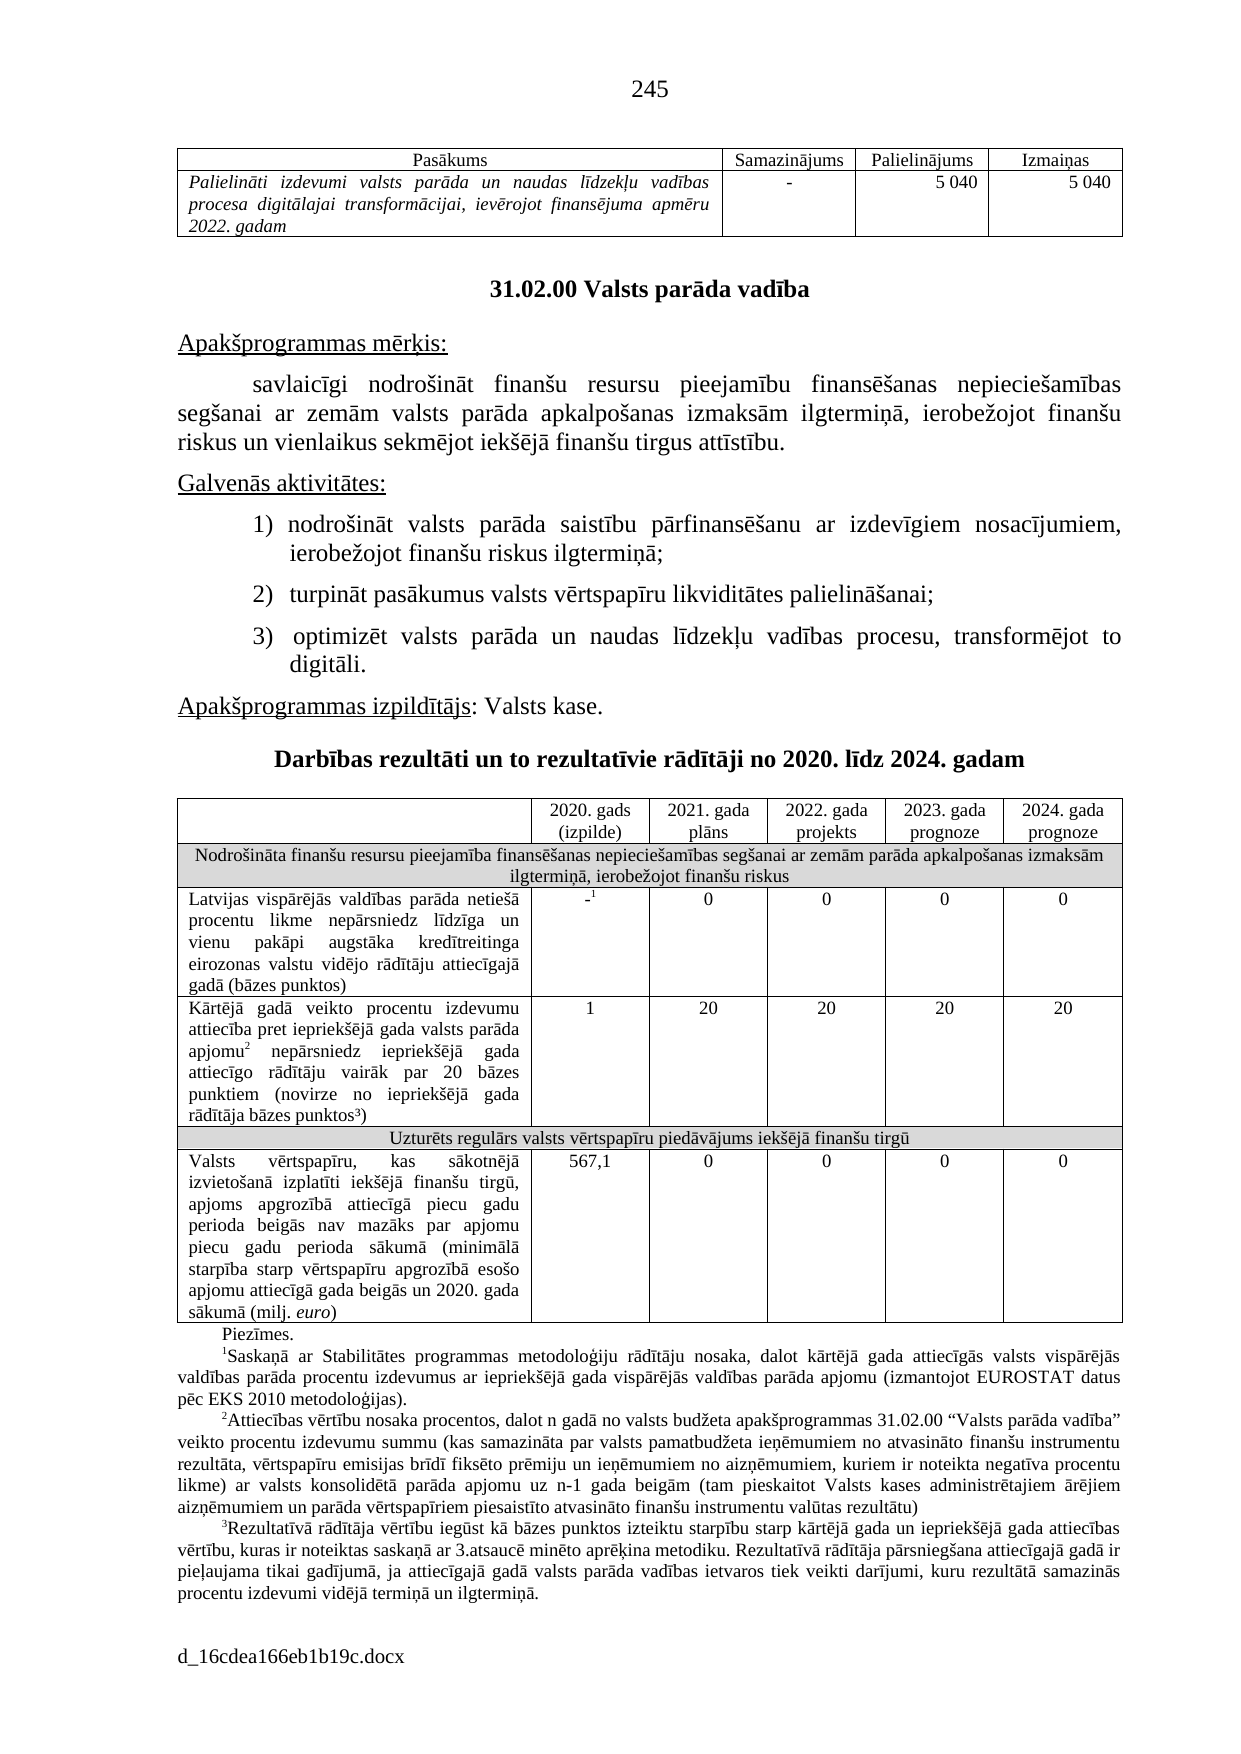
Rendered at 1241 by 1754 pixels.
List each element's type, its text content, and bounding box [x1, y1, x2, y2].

table_cell 1 [532, 997, 649, 1126]
table_cell Nodrošināta finanšu resursu pieejamība finansēšanas nepieciešamības segšanai ar zemām parāda apkalpošanas izmaksām ilgtermiņā, ierobežojot finanšu riskus [178, 844, 1122, 887]
table_cell 20 [650, 997, 767, 1126]
table_header Samazinājums [723, 149, 855, 170]
table_cell 0 [886, 1150, 1003, 1322]
text 2Attiecības vērtību nosaka procentos, dalot n gadā no valsts budžeta apakšprogrammas 31.02.00 “Valsts parāda vadība” veikto procentu izdevumu summu (kas samazināta par valsts pamatbudžeta ieņēmumiem no atvasināto finanšu instrumentu rezultāta, vērtspapīru emisijas brīdī fiksēto prēmiju un ieņēmumiem no aizņēmumiem, kuriem ir noteikta negatīva procentu likme) ar valsts konsolidētā parāda apjomu uz n-1 gada beigām (tam pieskaitot Valsts kases administrētajiem ārējiem aizņēmumiem un parāda vērtspapīriem piesaistīto atvasināto finanšu instrumentu valūtas rezultātu) [177, 1409, 1122, 1517]
table_header 2022. gada projekts [768, 799, 885, 842]
table_cell 5 040 [856, 171, 988, 236]
table_header Pasākums [178, 149, 722, 170]
table_cell 567,1 [532, 1150, 649, 1322]
table_cell 20 [768, 997, 885, 1126]
text 3Rezultatīvā rādītāja vērtību iegūst kā bāzes punktos izteiktu starpību starp kārtējā gada un iepriekšējā gada attiecības vērtību, kuras ir noteiktas saskaņā ar 3.atsaucē minēto aprēķina metodiku. Rezultatīvā rādītāja pārsniegšana attiecīgajā gadā ir pieļaujama tikai gadījumā, ja attiecīgajā gadā valsts parāda vadības ietvaros tiek veikti darījumi, kuru rezultātā samazinās procentu izdevumi vidējā termiņā un ilgtermiņā. [177, 1517, 1122, 1603]
table_header Izmaiņas [989, 149, 1122, 170]
text 31.02.00 Valsts parāda vadība [177, 274, 1122, 303]
table_header 2020. gads (izpilde) [532, 799, 649, 842]
table_header 2023. gada prognoze [886, 799, 1003, 842]
text Darbības rezultāti un to rezultatīvie rādītāji no 2020. līdz 2024. gadam [177, 744, 1122, 773]
text 1Saskaņā ar Stabilitātes programmas metodoloģiju rādītāju nosaka, dalot kārtējā gada attiecīgās valsts vispārējās valdības parāda procentu izdevumus ar iepriekšējā gada vispārējās valdības parāda apjomu (izmantojot EUROSTAT datus pēc EKS 2010 metodoloģijas). [177, 1345, 1122, 1409]
text savlaicīgi nodrošināt finanšu resursu pieejamību finansēšanas nepieciešamības segšanai ar zemām valsts parāda apkalpošanas izmaksām ilgtermiņā, ierobežojot finanšu riskus un vienlaikus sekmējot iekšējā finanšu tirgus attīstību. [177, 369, 1122, 456]
table_cell Palielināti izdevumi valsts parāda un naudas līdzekļu vadības procesa digitālajai transformācijai, ievērojot finansējuma apmēru 2022. gadam [178, 171, 722, 236]
table_cell Valsts vērtspapīru, kas sākotnējā izvietošanā izplatīti iekšējā finanšu tirgū, apjoms apgrozībā attiecīgā piecu gadu perioda beigās nav mazāks par apjomu piecu gadu perioda sākumā (minimālā starpība starp vērtspapīru apgrozībā esošo apjomu attiecīgā gada beigās un 2020. gada sākumā (milj. euro) [178, 1150, 531, 1322]
text Piezīmes. [177, 1323, 1122, 1345]
table_cell 20 [886, 997, 1003, 1126]
table_cell Latvijas vispārējās valdības parāda netiešā procentu likme nepārsniedz līdzīga un vienu pakāpi augstāka kredītreitinga eirozonas valstu vidējo rādītāju attiecīgajā gadā (bāzes punktos) [178, 888, 531, 996]
table_cell 0 [886, 888, 1003, 996]
table_header 2024. gada prognoze [1004, 799, 1122, 842]
table_cell 0 [1004, 888, 1122, 996]
text 2) turpināt pasākumus valsts vērtspapīru likviditātes palielināšanai; [252, 579, 1122, 608]
table_header 2021. gada plāns [650, 799, 767, 842]
text 3) optimizēt valsts parāda un naudas līdzekļu vadības procesu, transformējot to digitāli. [252, 621, 1122, 678]
table_cell 0 [768, 888, 885, 996]
table_cell - [723, 171, 855, 236]
table_cell 20 [1004, 997, 1122, 1126]
table_cell 5 040 [989, 171, 1122, 236]
text Apakšprogrammas mērķis: [177, 328, 1122, 357]
table_header Palielinājums [856, 149, 988, 170]
text 1) nodrošināt valsts parāda saistību pārfinansēšanu ar izdevīgiem nosacījumiem, ierobežojot finanšu riskus ilgtermiņā; [252, 509, 1122, 567]
table_cell 0 [650, 1150, 767, 1322]
table_cell Uzturēts regulārs valsts vērtspapīru piedāvājums iekšējā finanšu tirgū [178, 1127, 1122, 1148]
text Apakšprogrammas izpildītājs: Valsts kase. [177, 691, 1122, 719]
table_cell 0 [650, 888, 767, 996]
table_cell 0 [1004, 1150, 1122, 1322]
table_cell Kārtējā gadā veikto procentu izdevumu attiecība pret iepriekšējā gada valsts parāda apjomu2 nepārsniedz iepriekšējā gada attiecīgo rādītāju vairāk par 20 bāzes punktiem (novirze no iepriekšējā gada rādītāja bāzes punktos³) [178, 997, 531, 1126]
table_cell 0 [768, 1150, 885, 1322]
text Galvenās aktivitātes: [177, 468, 1122, 497]
table_cell -1 [532, 888, 649, 996]
table_header [178, 799, 531, 842]
